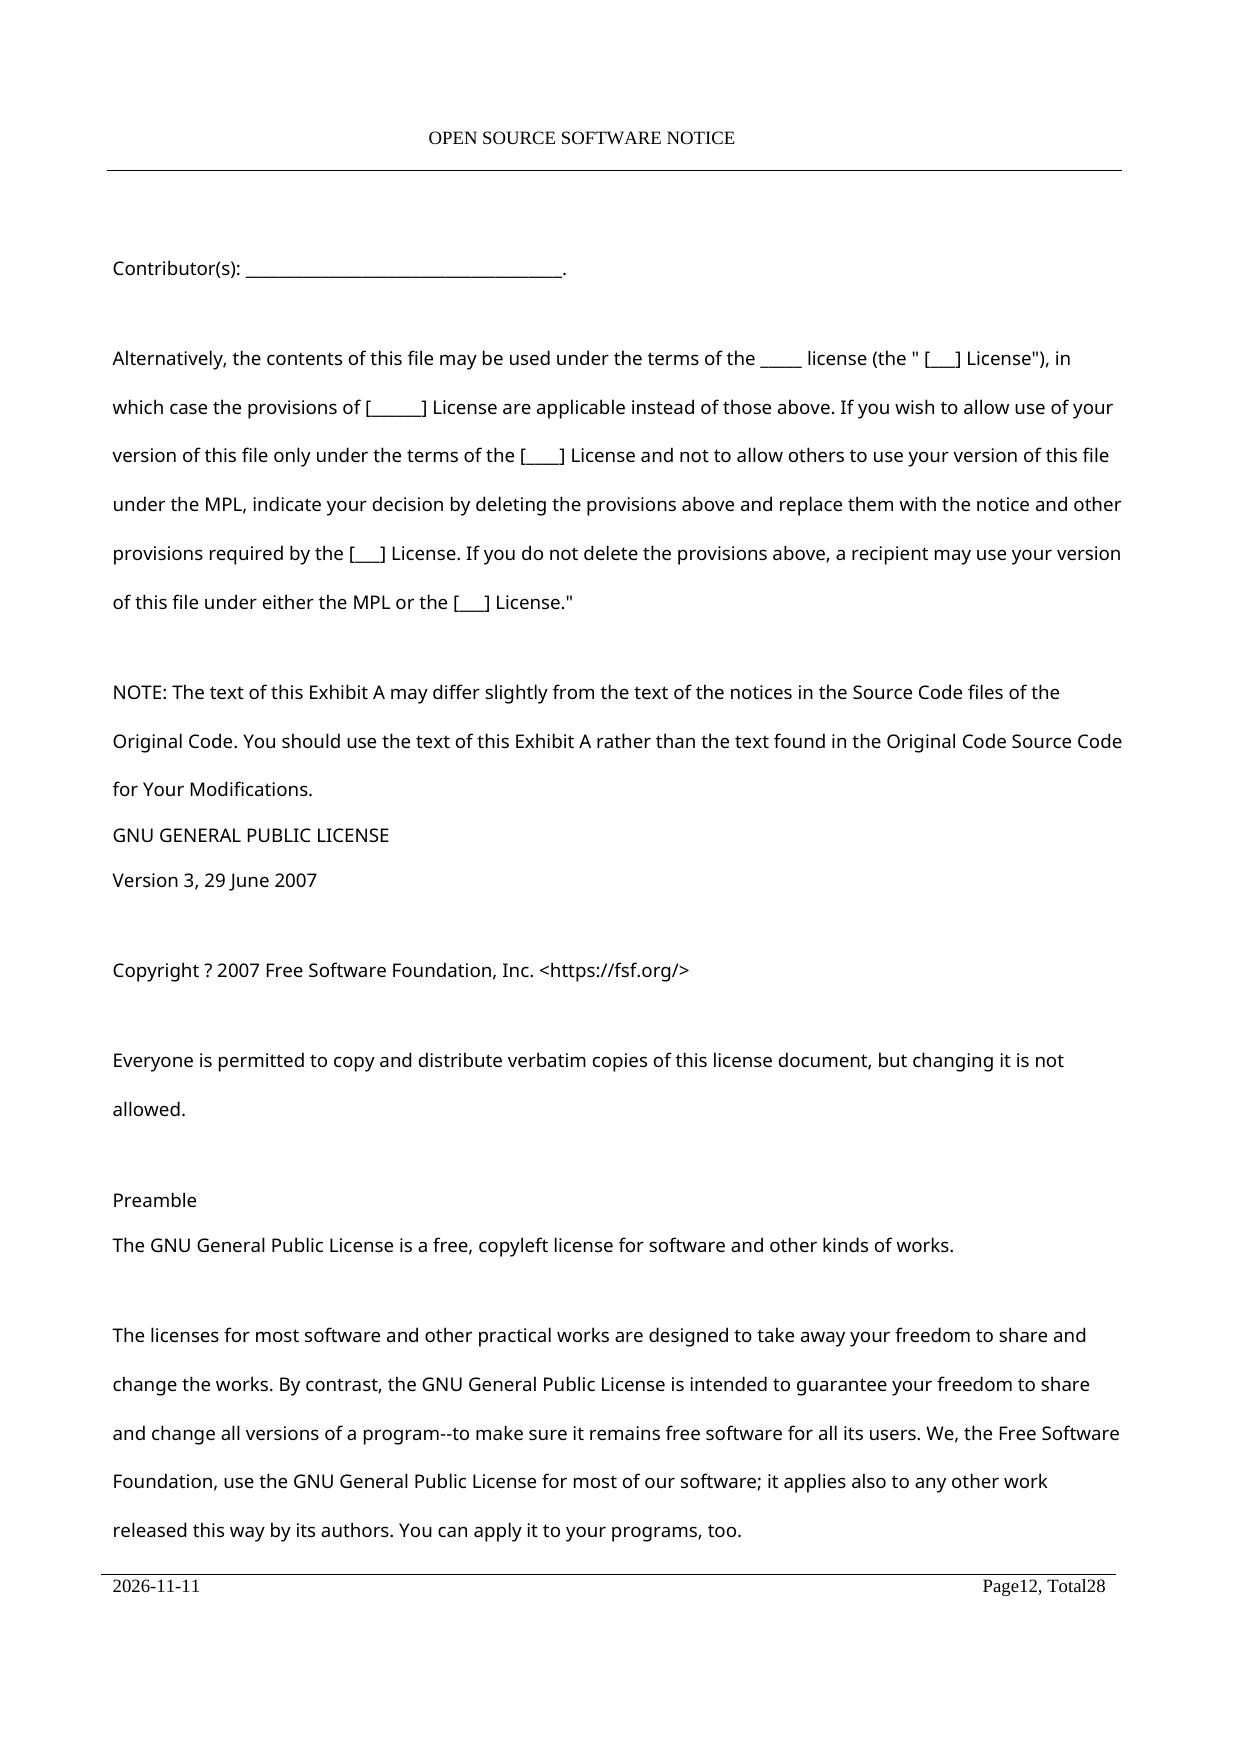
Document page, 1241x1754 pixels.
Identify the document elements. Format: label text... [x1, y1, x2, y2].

text Everyone is permitted to copy and distribute verbatim copies of this license document, but changing it is not allowed. [112, 1044, 1128, 1126]
text Alternatively, the contents of this file may be used under the terms of the _____ license (the " [___] License"), in which case the provisions of [______] License are applicable instead of those above. If you wish to allow use of your version of this file only under the terms of the [____] License and not to allow others to use your version of this file under the MPL, indicate your decision by deleting the provisions above and replace them with the notice and other provisions required by the [___] License. If you do not delete the provisions above, a recipient may use your version of this file under either the MPL or the [___] License." [112, 342, 1128, 618]
text Copyright ? 2007 Free Software Foundation, Inc. <https://fsf.org/> [112, 954, 1128, 987]
text The GNU General Public License is a free, copyleft license for software and other kinds of works. [112, 1229, 1128, 1261]
text The licenses for most software and other practical works are designed to take away your freedom to share and change the works. By contrast, the GNU General Public License is intended to guarantee your freedom to share and change all versions of a program--to make sure it remains free software for all its users. We, the Free Software Foundation, use the GNU General Public License for most of our software; it applies also to any other work released this way by its authors. You can apply it to your programs, too. [112, 1319, 1128, 1546]
text NOTE: The text of this Exhibit A may differ slightly from the text of the notices in the Source Code files of the Original Code. You should use the text of this Exhibit A rather than the text found in the Original Code Source Code for Your Modifications. [112, 676, 1128, 806]
text Contributor(s): ______________________________________. [112, 251, 1128, 284]
text GNU GENERAL PUBLIC LICENSE [112, 818, 1128, 851]
text Version 3, 29 June 2007 [112, 864, 1128, 896]
text Preamble [112, 1183, 1128, 1216]
